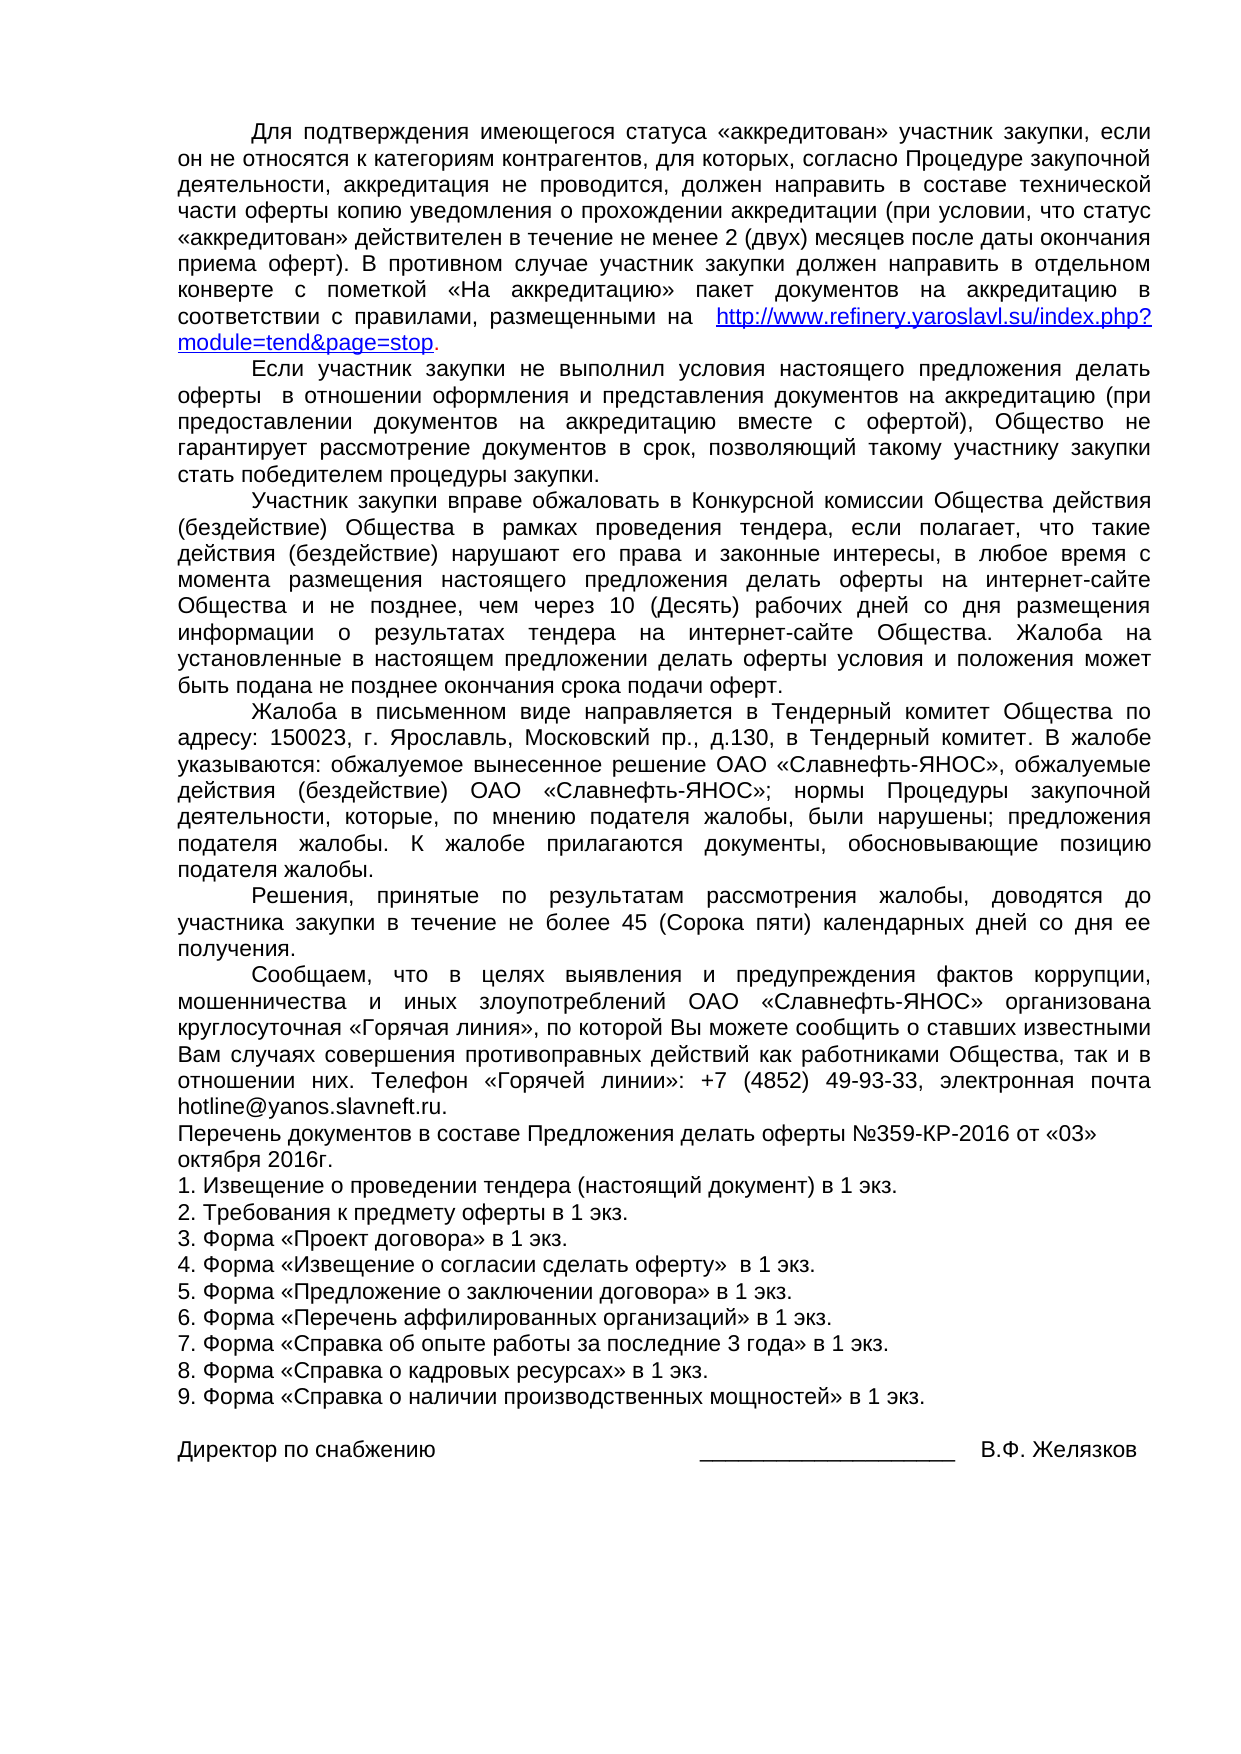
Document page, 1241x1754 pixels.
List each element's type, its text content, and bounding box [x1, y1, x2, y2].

text Сообщаем, что в целях выявления и предупреждения фактов коррупции, мошенничества и иных злоупотреблений ОАО «Славнефть-ЯНОС» организована круглосуточная «Горячая линия», по которой Вы можете сообщить о ставших известными Вам случаях совершения противоправных действий как работниками Общества, так и в отношении них. Телефон «Горячей линии»: +7 (4852) 49-93-33, электронная почта hotline@yanos.slavneft.ru. [177, 961, 1152, 1119]
text Перечень документов в составе Предложения делать оферты №359-КР-2016 от «03» октября 2016г. [177, 1119, 1152, 1172]
text 2. Требования к предмету оферты в 1 экз. [177, 1199, 1152, 1225]
text 9. Форма «Справка о наличии производственных мощностей» в 1 экз. [177, 1383, 1152, 1409]
text 5. Форма «Предложение о заключении договора» в 1 экз. [177, 1278, 1152, 1304]
text Решения, принятые по результатам рассмотрения жалобы, доводятся до участника закупки в течение не более 45 (Сорока пяти) календарных дней со дня ее получения. [177, 882, 1152, 961]
text 8. Форма «Справка о кадровых ресурсах» в 1 экз. [177, 1357, 1152, 1383]
text Директор по снабжению ____________________ В.Ф. Желязков [177, 1436, 1152, 1462]
text 6. Форма «Перечень аффилированных организаций» в 1 экз. [177, 1304, 1152, 1330]
text 1. Извещение о проведении тендера (настоящий документ) в 1 экз. [177, 1172, 1152, 1199]
text Для подтверждения имеющегося статуса «аккредитован» участник закупки, если он не относятся к категориям контрагентов, для которых, согласно Процедуре закупочной деятельности, аккредитация не проводится, должен направить в составе технической части оферты копию уведомления о прохождении аккредитации (при условии, что статус «аккредитован» действителен в течение не менее 2 (двух) месяцев после даты окончания приема оферт). В противном случае участник закупки должен направить в отдельном конверте с пометкой «На аккредитацию» пакет документов на аккредитацию в соответствии с правилами, размещенными на http://www.refinery.yaroslavl.su/index.php?module=tend&page=stop. [177, 118, 1152, 355]
text Жалоба в письменном виде направляется в Тендерный комитет Общества по адресу: 150023, г. Ярославль, Московский пр., д.130, в Тендерный комитет. В жалобе указываются: обжалуемое вынесенное решение ОАО «Славнефть-ЯНОС», обжалуемые действия (бездействие) ОАО «Славнефть-ЯНОС»; нормы Процедуры закупочной деятельности, которые, по мнению подателя жалобы, были нарушены; предложения подателя жалобы. К жалобе прилагаются документы, обосновывающие позицию подателя жалобы. [177, 698, 1152, 882]
text Если участник закупки не выполнил условия настоящего предложения делать оферты в отношении оформления и представления документов на аккредитацию (при предоставлении документов на аккредитацию вместе с офертой), Общество не гарантирует рассмотрение документов в срок, позволяющий такому участнику закупки стать победителем процедуры закупки. [177, 355, 1152, 487]
text 7. Форма «Справка об опыте работы за последние 3 года» в 1 экз. [177, 1330, 1152, 1357]
text Участник закупки вправе обжаловать в Конкурсной комиссии Общества действия (бездействие) Общества в рамках проведения тендера, если полагает, что такие действия (бездействие) нарушают его права и законные интересы, в любое время с момента размещения настоящего предложения делать оферты на интернет-сайте Общества и не позднее, чем через 10 (Десять) рабочих дней со дня размещения информации о результатах тендера на интернет-сайте Общества. Жалоба на установленные в настоящем предложении делать оферты условия и положения может быть подана не позднее окончания срока подачи оферт. [177, 487, 1152, 698]
text 3. Форма «Проект договора» в 1 экз. [177, 1225, 1152, 1251]
text 4. Форма «Извещение о согласии сделать оферту» в 1 экз. [177, 1251, 1152, 1278]
